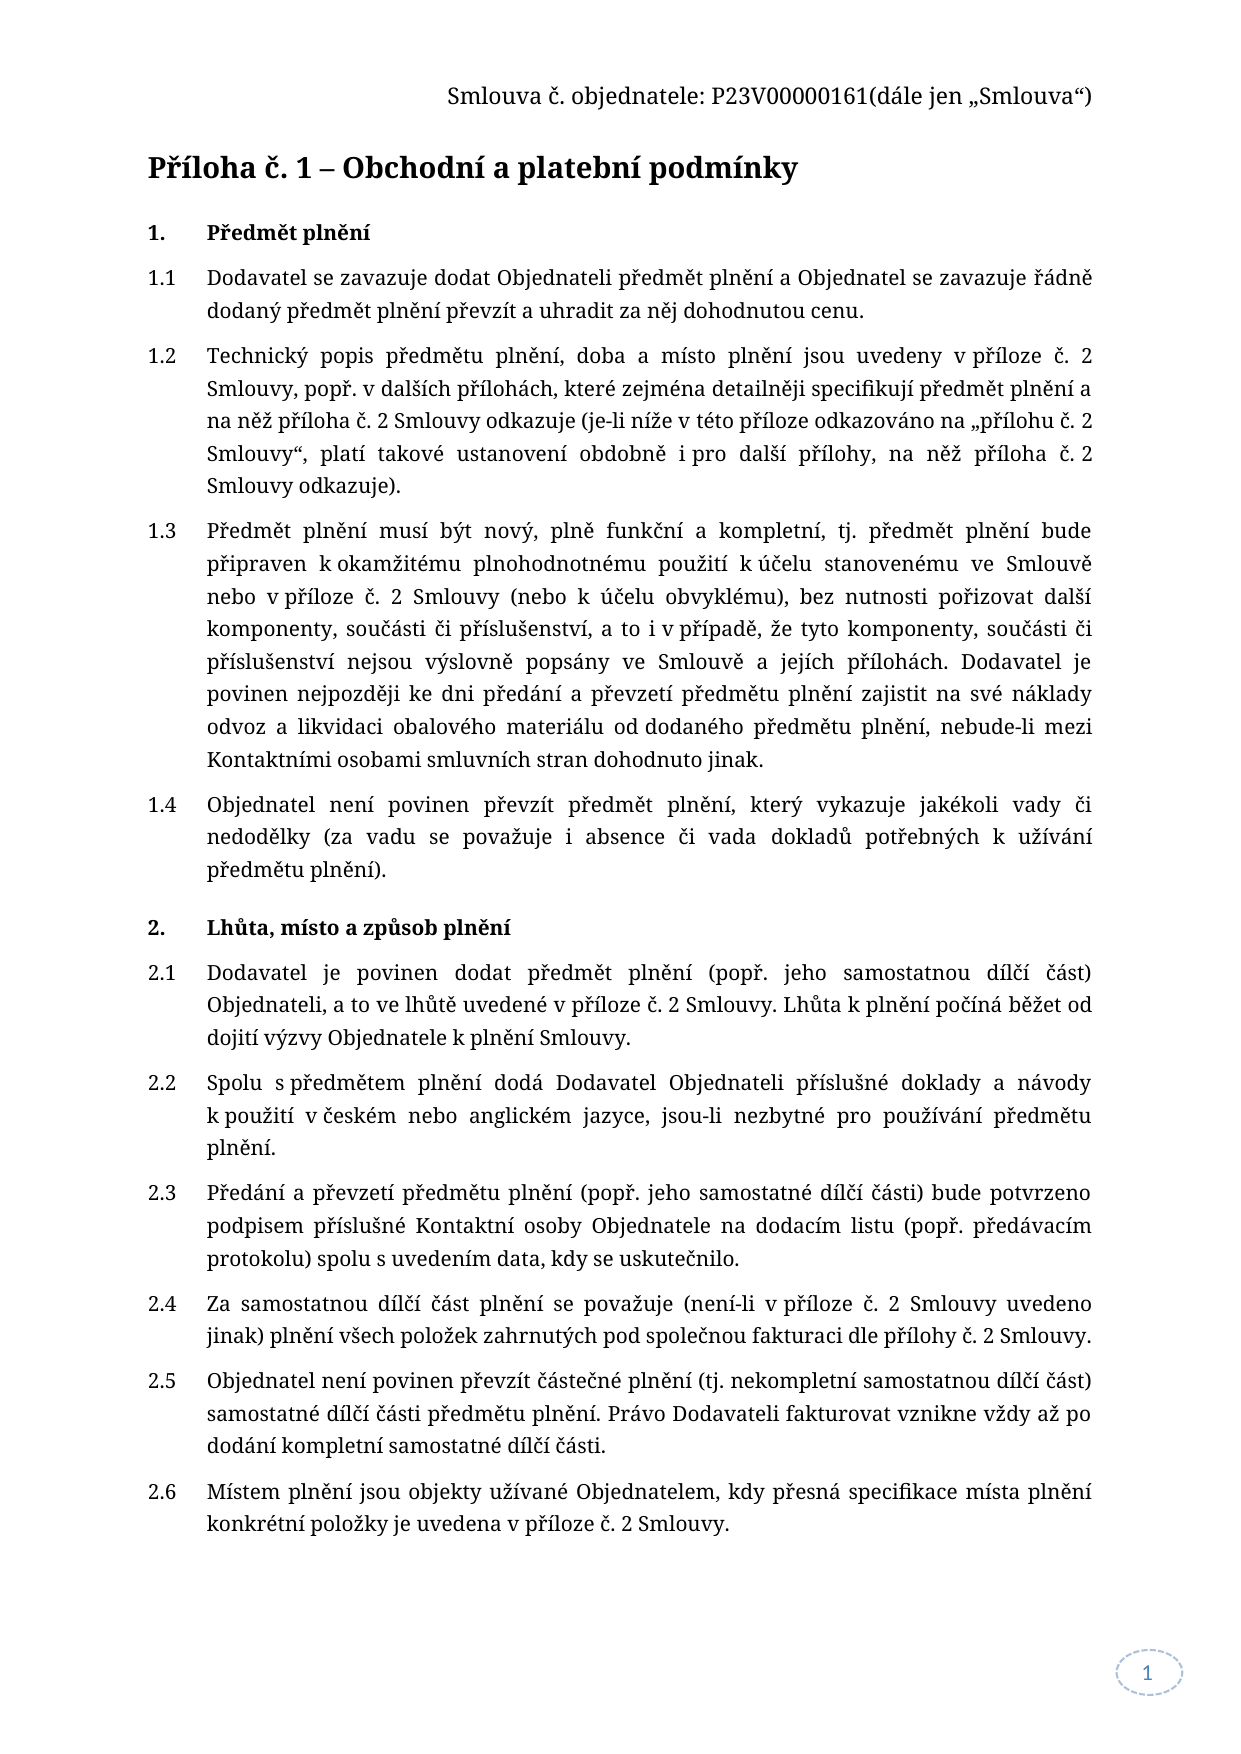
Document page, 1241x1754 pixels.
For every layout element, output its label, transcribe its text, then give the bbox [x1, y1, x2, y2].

list Technický popis předmětu plnění, doba a místo plnění jsou uvedeny v příloze č. 2 Smlouvy, popř. v dalších přílohách, které zejména detailněji specifikují předmět plnění a na něž příloha č. 2 Smlouvy odkazuje (je-li níže v této příloze odkazováno na „přílohu č. 2 Smlouvy“, platí takové ustanovení obdobně i pro další přílohy, na něž příloha č. 2 Smlouvy odkazuje). [148, 341, 1093, 500]
list Předání a převzetí předmětu plnění (popř. jeho samostatné dílčí části) bude potvrzeno podpisem příslušné Kontaktní osoby Objednatele na dodacím listu (popř. předávacím protokolu) spolu s uvedením data, kdy se uskutečnilo. [148, 1178, 1093, 1272]
list Objednatel není povinen převzít částečné plnění (tj. nekompletní samostatnou dílčí část) samostatné dílčí části předmětu plnění. Právo Dodavateli fakturovat vznikne vždy až po dodání kompletní samostatné dílčí části. [148, 1366, 1093, 1460]
list Dodavatel se zavazuje dodat Objednateli předmět plnění a Objednatel se zavazuje řádně dodaný předmět plnění převzít a uhradit za něj dohodnutou cenu. [148, 263, 1093, 324]
list Lhůta, místo a způsob plnění [148, 913, 1093, 941]
list Předmět plnění [148, 218, 1093, 247]
list Spolu s předmětem plnění dodá Dodavatel Objednateli příslušné doklady a návody k použití v českém nebo anglickém jazyce, jsou-li nezbytné pro používání předmětu plnění. [148, 1068, 1093, 1162]
list Předmět plnění musí být nový, plně funkční a kompletní, tj. předmět plnění bude připraven k okamžitému plnohodnotnému použití k účelu stanovenému ve Smlouvě nebo v příloze č. 2 Smlouvy (nebo k účelu obvyklému), bez nutnosti pořizovat další komponenty, součásti či příslušenství, a to i v případě, že tyto komponenty, součásti či příslušenství nejsou výslovně popsány ve Smlouvě a jejích přílohách. Dodavatel je povinen nejpozději ke dni předání a převzetí předmětu plnění zajistit na své náklady odvoz a likvidaci obalového materiálu od dodaného předmětu plnění, nebude-li mezi Kontaktními osobami smluvních stran dohodnuto jinak. [148, 517, 1093, 773]
list Dodavatel je povinen dodat předmět plnění (popř. jeho samostatnou dílčí část) Objednateli, a to ve lhůtě uvedené v příloze č. 2 Smlouvy. Lhůta k plnění počíná běžet od dojití výzvy Objednatele k plnění Smlouvy. [148, 958, 1093, 1051]
list Objednatel není povinen převzít předmět plnění, který vykazuje jakékoli vady či nedodělky (za vadu se považuje i absence či vada dokladů potřebných k užívání předmětu plnění). [148, 790, 1093, 883]
text Příloha č. 1 – Obchodní a platební podmínky [148, 148, 1093, 187]
list Za samostatnou dílčí část plnění se považuje (není-li v příloze č. 2 Smlouvy uvedeno jinak) plnění všech položek zahrnutých pod společnou fakturaci dle přílohy č. 2 Smlouvy. [148, 1289, 1093, 1350]
list Místem plnění jsou objekty užívané Objednatelem, kdy přesná specifikace místa plnění konkrétní položky je uvedena v příloze č. 2 Smlouvy. [148, 1477, 1093, 1538]
